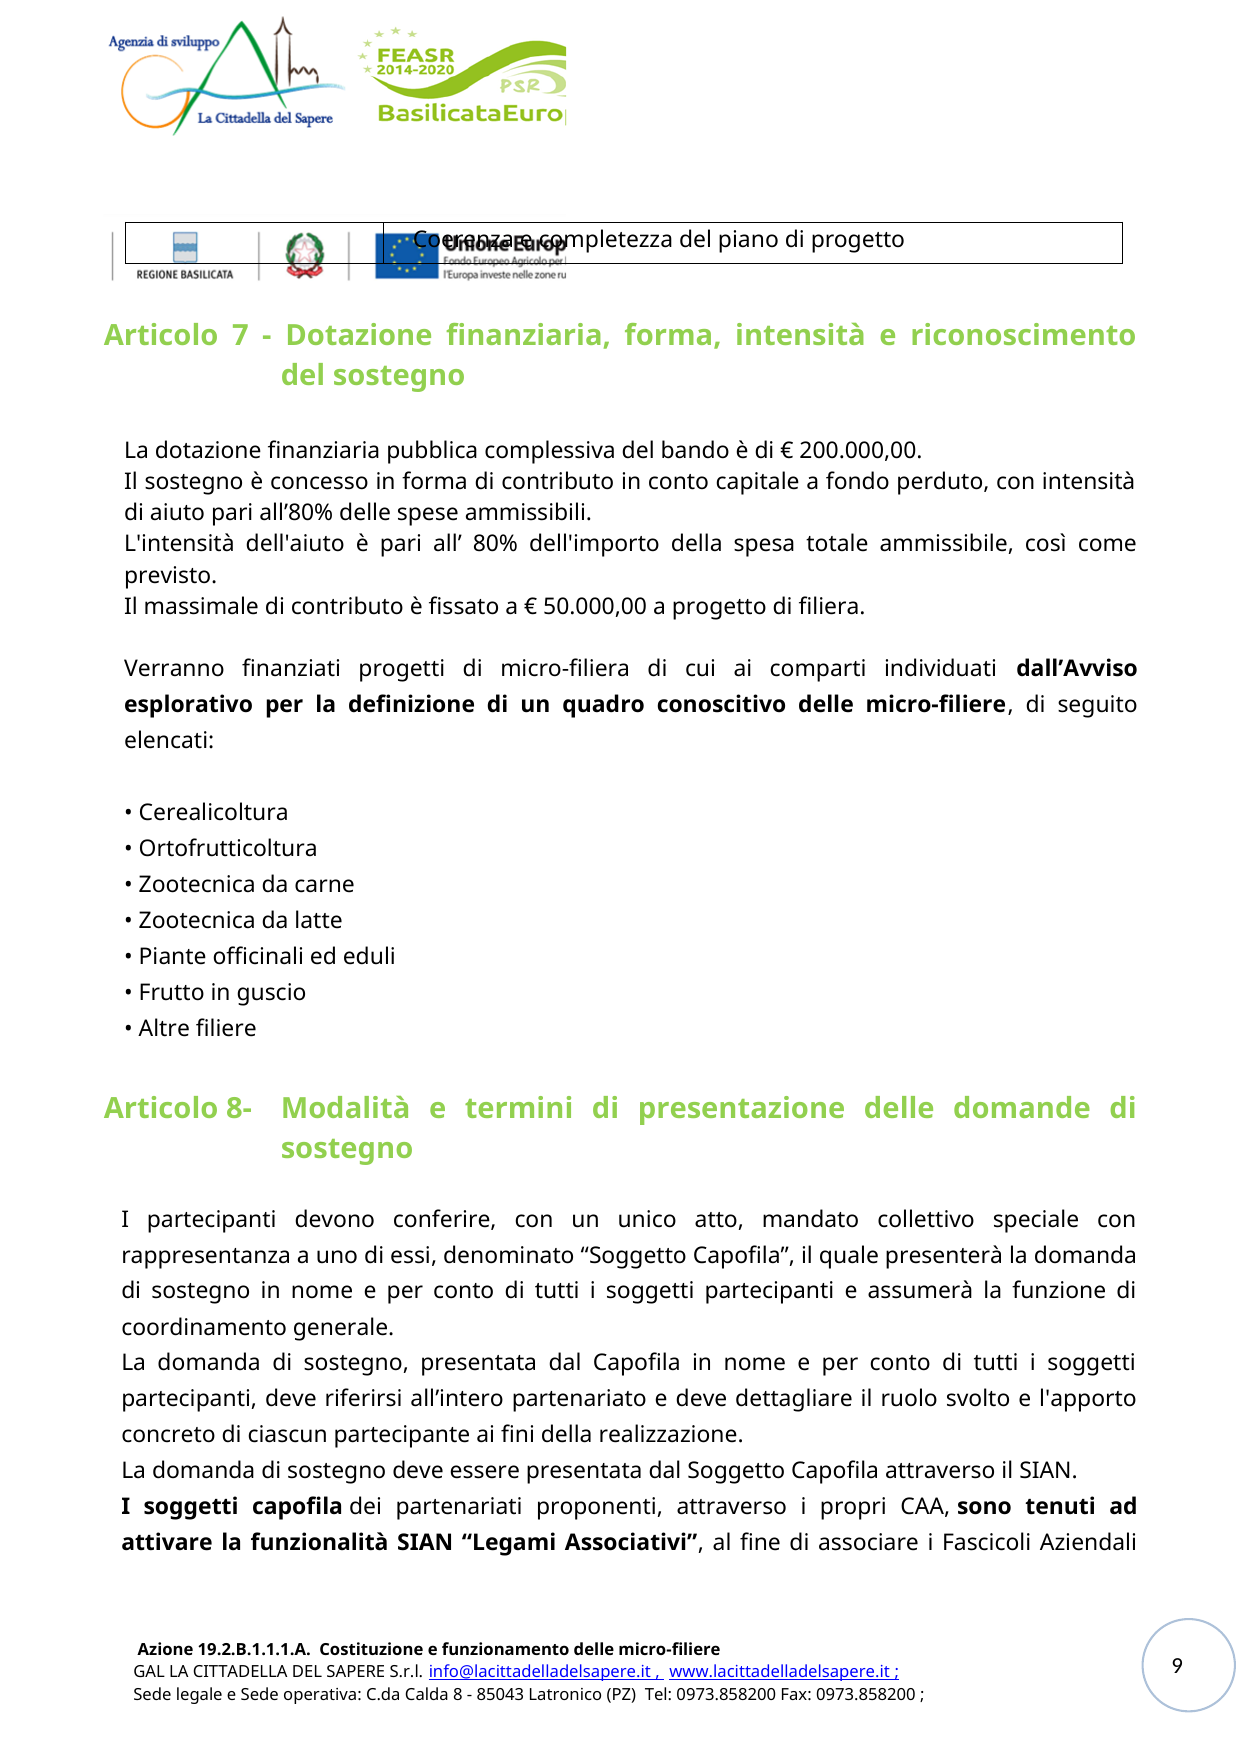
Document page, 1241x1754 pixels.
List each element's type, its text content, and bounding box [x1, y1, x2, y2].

text Il sostegno è concesso in forma di contributo in conto capitale a fondo perduto, con intensità di aiuto pari all’80% delle spese ammissibili. [124, 465, 1138, 527]
text • Frutto in guscio [124, 976, 1138, 1007]
text • Altre filiere [124, 1012, 1138, 1043]
subtitle Articolo 8- Modalità e termini di presentazione delle domande di sostegno [103, 1087, 1138, 1167]
picture [126, 223, 383, 263]
text I partecipanti devono conferire, con un unico atto, mandato collettivo speciale con rappresentanza a uno di essi, denominato “Soggetto Capofila”, il quale presenterà la domanda di sostegno in nome e per conto di tutti i soggetti partecipanti e assumerà la funzione di coordinamento generale. [121, 1203, 1138, 1342]
text • Ortofrutticoltura [124, 832, 1138, 863]
text • Cerealicoltura [124, 796, 1138, 827]
text Il massimale di contributo è fissato a € 50.000,00 a progetto di filiera. [124, 590, 1138, 621]
text La dotazione finanziaria pubblica complessiva del bando è di € 200.000,00. [124, 433, 1138, 465]
text La domanda di sostegno, presentata dal Capofila in nome e per conto di tutti i soggetti partecipanti, deve riferirsi all’intero partenariato e deve dettagliare il ruolo svolto e l'apporto concreto di ciascun partecipante ai fini della realizzazione. [121, 1346, 1138, 1449]
picture [103, 14, 567, 294]
text Verranno finanziati progetti di micro-filiera di cui ai comparti individuati dall’Avviso esplorativo per la definizione di un quadro conoscitivo delle micro-filiere, di seguito elencati: [124, 652, 1138, 755]
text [121, 1490, 1138, 1557]
text L'intensità dell'aiuto è pari all’ 80% dell'importo della spesa totale ammissibile, così come previsto. [124, 527, 1138, 590]
text • Zootecnica da latte [124, 904, 1138, 935]
subtitle Articolo 7 - Dotazione finanziaria, forma, intensità e riconoscimento del sostegno [103, 314, 1138, 394]
text La domanda di sostegno deve essere presentata dal Soggetto Capofila attraverso il SIAN. [121, 1454, 1138, 1485]
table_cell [384, 223, 1122, 262]
text • Piante officinali ed eduli [124, 940, 1138, 971]
text • Zootecnica da carne [124, 868, 1138, 899]
